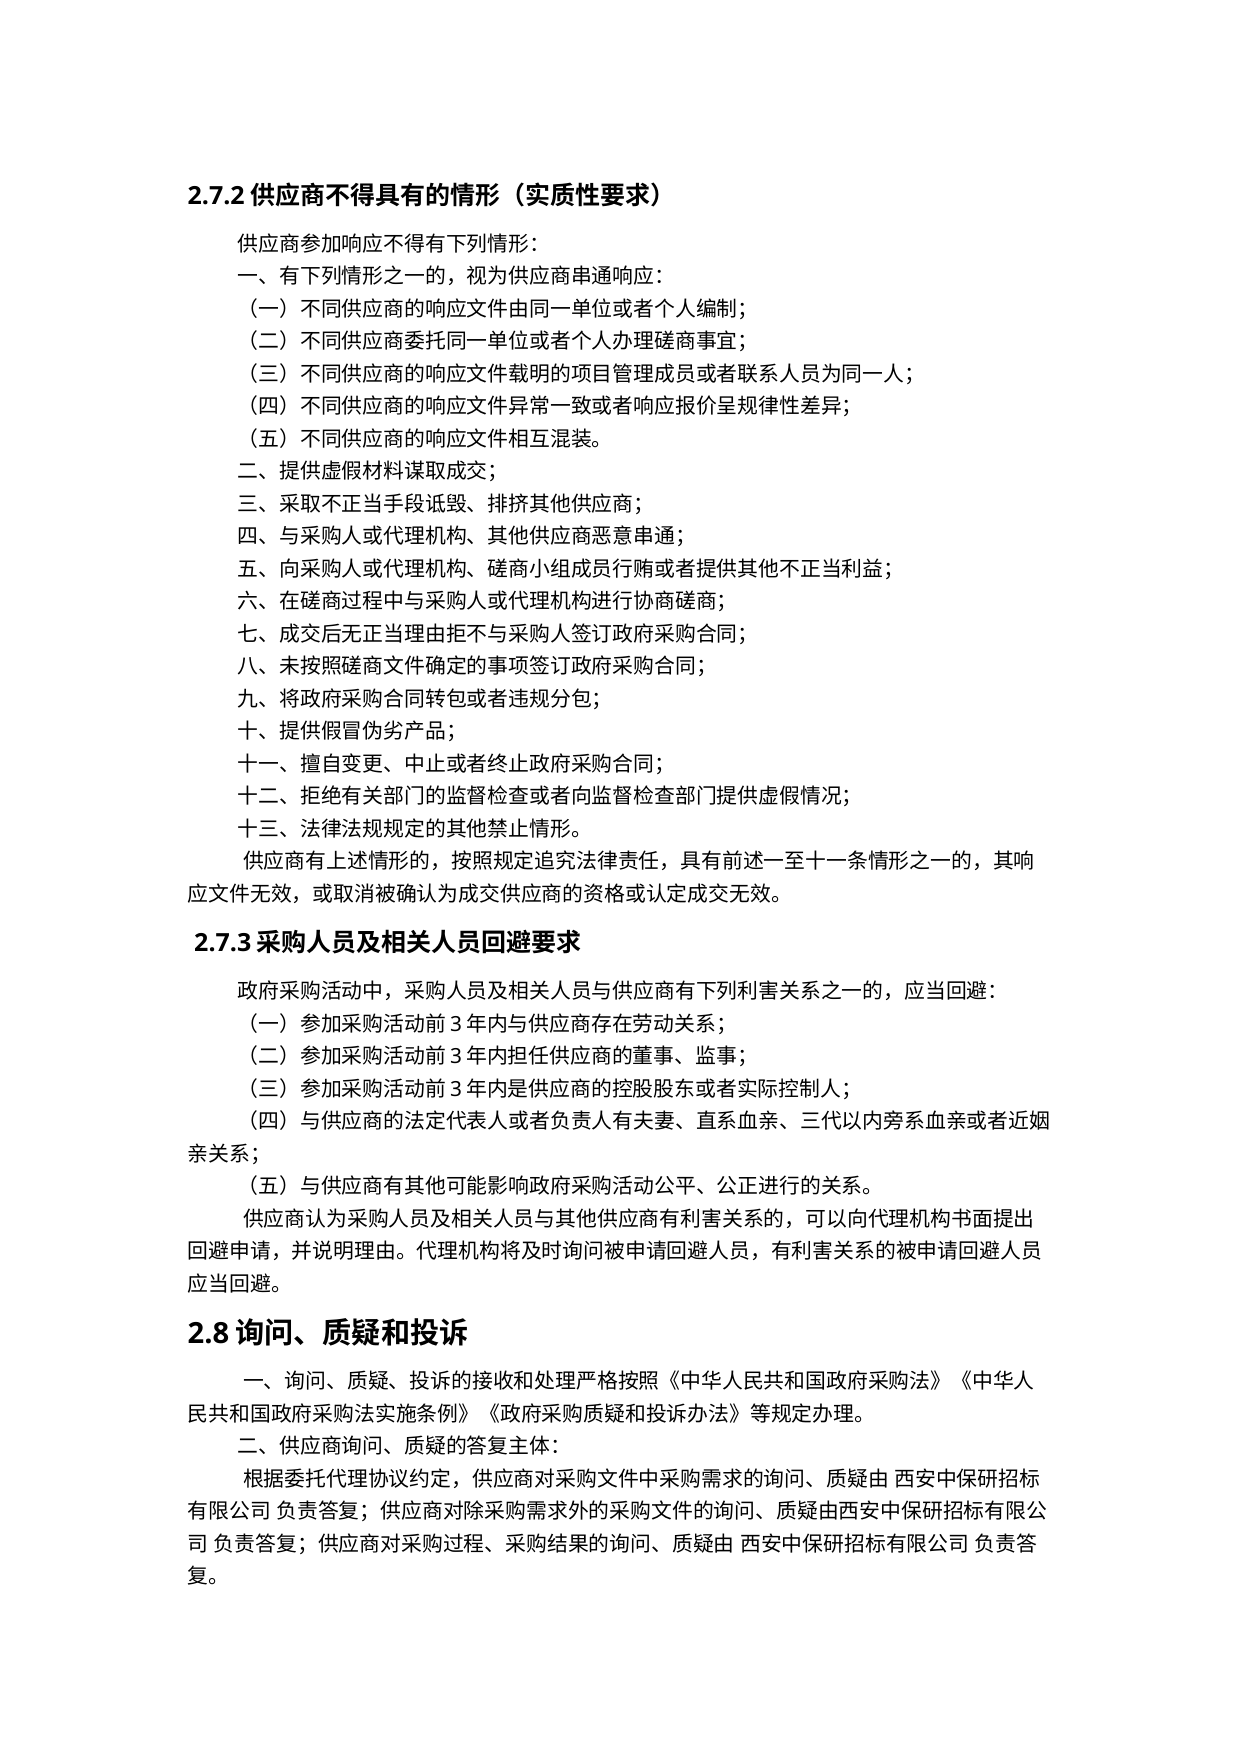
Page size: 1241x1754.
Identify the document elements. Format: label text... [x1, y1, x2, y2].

text 一、有下列情形之一的，视为供应商串通响应： [187, 259, 1053, 292]
text 根据委托代理协议约定，供应商对采购文件中采购需求的询问、质疑由 西安中保研招标有限公司 负责答复；供应商对除采购需求外的采购文件的询问、质疑由西安中保研招标有限公司 负责答复；供应商对采购过程、采购结果的询问、质疑由 西安中保研招标有限公司 负责答复。 [187, 1462, 1053, 1592]
text 十一、擅自变更、中止或者终止政府采购合同； [187, 747, 1053, 779]
text 十三、法律法规规定的其他禁止情形。 [187, 812, 1053, 844]
text 九、将政府采购合同转包或者违规分包； [187, 682, 1053, 714]
text 政府采购活动中，采购人员及相关人员与供应商有下列利害关系之一的，应当回避： [187, 974, 1053, 1007]
text （一）不同供应商的响应文件由同一单位或者个人编制； [187, 292, 1053, 324]
text 供应商认为采购人员及相关人员与其他供应商有利害关系的，可以向代理机构书面提出回避申请，并说明理由。代理机构将及时询问被申请回避人员，有利害关系的被申请回避人员应当回避。 [187, 1202, 1053, 1299]
text 2.7.2供应商不得具有的情形（实质性要求） [187, 162, 1053, 227]
text 2.7.3采购人员及相关人员回避要求 [187, 909, 1053, 974]
text （四）与供应商的法定代表人或者负责人有夫妻、直系血亲、三代以内旁系血亲或者近姻亲关系； [187, 1104, 1053, 1169]
text （五）与供应商有其他可能影响政府采购活动公平、公正进行的关系。 [187, 1169, 1053, 1202]
text （三）参加采购活动前3年内是供应商的控股股东或者实际控制人； [187, 1072, 1053, 1104]
text 八、未按照磋商文件确定的事项签订政府采购合同； [187, 649, 1053, 682]
text 六、在磋商过程中与采购人或代理机构进行协商磋商； [187, 584, 1053, 617]
text （三）不同供应商的响应文件载明的项目管理成员或者联系人员为同一人； [187, 357, 1053, 389]
text （五）不同供应商的响应文件相互混装。 [187, 422, 1053, 454]
text 四、与采购人或代理机构、其他供应商恶意串通； [187, 519, 1053, 552]
text （二）参加采购活动前3年内担任供应商的董事、监事； [187, 1039, 1053, 1072]
text 五、向采购人或代理机构、磋商小组成员行贿或者提供其他不正当利益； [187, 552, 1053, 584]
text 二、供应商询问、质疑的答复主体： [187, 1429, 1053, 1462]
text 供应商有上述情形的，按照规定追究法律责任，具有前述一至十一条情形之一的，其响应文件无效，或取消被确认为成交供应商的资格或认定成交无效。 [187, 844, 1053, 909]
text 二、提供虚假材料谋取成交； [187, 454, 1053, 487]
text 十二、拒绝有关部门的监督检查或者向监督检查部门提供虚假情况； [187, 779, 1053, 812]
text （四）不同供应商的响应文件异常一致或者响应报价呈规律性差异； [187, 389, 1053, 422]
text （二）不同供应商委托同一单位或者个人办理磋商事宜； [187, 324, 1053, 357]
text （一）参加采购活动前3年内与供应商存在劳动关系； [187, 1007, 1053, 1039]
text 七、成交后无正当理由拒不与采购人签订政府采购合同； [187, 617, 1053, 649]
text 2.8询问、质疑和投诉 [187, 1299, 1053, 1364]
text 三、采取不正当手段诋毁、排挤其他供应商； [187, 487, 1053, 519]
text 十、提供假冒伪劣产品； [187, 714, 1053, 747]
text 一、询问、质疑、投诉的接收和处理严格按照《中华人民共和国政府采购法》《中华人民共和国政府采购法实施条例》《政府采购质疑和投诉办法》等规定办理。 [187, 1364, 1053, 1429]
text 供应商参加响应不得有下列情形： [187, 227, 1053, 259]
